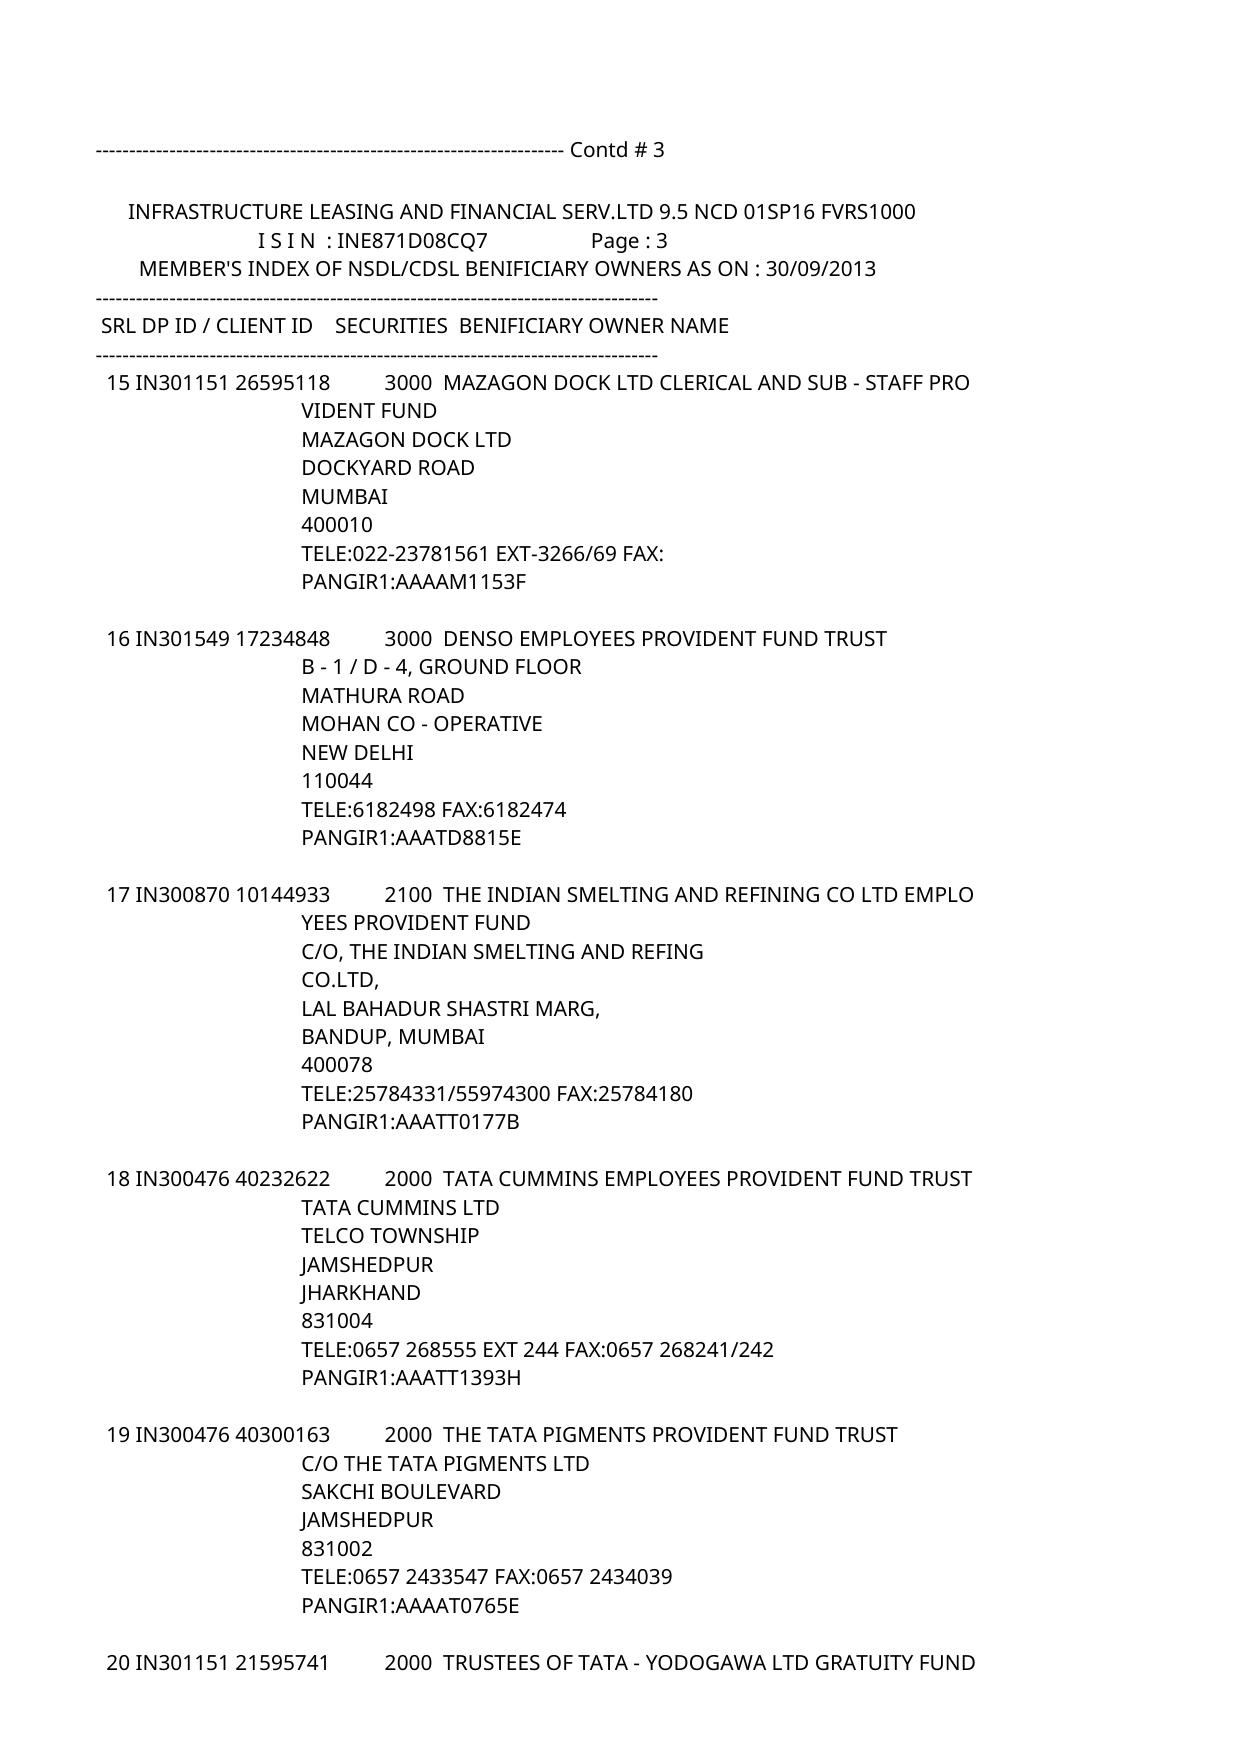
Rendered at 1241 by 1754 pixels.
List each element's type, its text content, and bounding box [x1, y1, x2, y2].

text JAMSHEDPUR [90, 1506, 1165, 1534]
text PANGIR1:AAATD8815E [90, 823, 1165, 852]
text PANGIR1:AAAAM1153F [90, 567, 1165, 596]
text INFRASTRUCTURE LEASING AND FINANCIAL SERV.LTD 9.5 NCD 01SP16 FVRS1000 [90, 197, 1165, 226]
text ------------------------------------------------------------------------------------ [90, 340, 1165, 368]
text 400078 [90, 1051, 1165, 1079]
text ---------------------------------------------------------------------- Contd # 3 [90, 135, 1165, 197]
text C/O, THE INDIAN SMELTING AND REFING [90, 937, 1165, 965]
text PANGIR1:AAAAT0765E [90, 1591, 1165, 1619]
text 17 IN300870 10144933 2100 THE INDIAN SMELTING AND REFINING CO LTD EMPLO [90, 880, 1165, 908]
text TELE:6182498 FAX:6182474 [90, 795, 1165, 823]
text BANDUP, MUMBAI [90, 1022, 1165, 1051]
text MAZAGON DOCK LTD [90, 425, 1165, 453]
text 20 IN301151 21595741 2000 TRUSTEES OF TATA - YODOGAWA LTD GRATUITY FUND [90, 1648, 1165, 1676]
text SRL DP ID / CLIENT ID SECURITIES BENIFICIARY OWNER NAME [90, 311, 1165, 340]
text 110044 [90, 766, 1165, 795]
text 831004 [90, 1307, 1165, 1335]
text TELE:0657 268555 EXT 244 FAX:0657 268241/242 [90, 1335, 1165, 1363]
text MOHAN CO - OPERATIVE [90, 709, 1165, 738]
text TELE:25784331/55974300 FAX:25784180 [90, 1079, 1165, 1107]
text B - 1 / D - 4, GROUND FLOOR [90, 652, 1165, 681]
text JAMSHEDPUR [90, 1250, 1165, 1278]
text TATA CUMMINS LTD [90, 1193, 1165, 1221]
text DOCKYARD ROAD [90, 453, 1165, 482]
text YEES PROVIDENT FUND [90, 908, 1165, 937]
text 831002 [90, 1534, 1165, 1562]
text I S I N : INE871D08CQ7 Page : 3 [90, 226, 1165, 254]
text LAL BAHADUR SHASTRI MARG, [90, 994, 1165, 1022]
text MUMBAI [90, 482, 1165, 510]
text CO.LTD, [90, 965, 1165, 994]
text MATHURA ROAD [90, 681, 1165, 709]
text C/O THE TATA PIGMENTS LTD [90, 1449, 1165, 1477]
text PANGIR1:AAATT1393H [90, 1363, 1165, 1392]
text 18 IN300476 40232622 2000 TATA CUMMINS EMPLOYEES PROVIDENT FUND TRUST [90, 1164, 1165, 1193]
text 15 IN301151 26595118 3000 MAZAGON DOCK LTD CLERICAL AND SUB - STAFF PRO [90, 368, 1165, 397]
text NEW DELHI [90, 738, 1165, 766]
text SAKCHI BOULEVARD [90, 1477, 1165, 1506]
text 16 IN301549 17234848 3000 DENSO EMPLOYEES PROVIDENT FUND TRUST [90, 624, 1165, 652]
text JHARKHAND [90, 1278, 1165, 1307]
text ------------------------------------------------------------------------------------ [90, 283, 1165, 311]
text MEMBER'S INDEX OF NSDL/CDSL BENIFICIARY OWNERS AS ON : 30/09/2013 [90, 254, 1165, 283]
text PANGIR1:AAATT0177B [90, 1107, 1165, 1136]
text 19 IN300476 40300163 2000 THE TATA PIGMENTS PROVIDENT FUND TRUST [90, 1420, 1165, 1449]
text TELCO TOWNSHIP [90, 1221, 1165, 1250]
text TELE:022-23781561 EXT-3266/69 FAX: [90, 539, 1165, 567]
text 400010 [90, 510, 1165, 539]
text VIDENT FUND [90, 397, 1165, 425]
text TELE:0657 2433547 FAX:0657 2434039 [90, 1562, 1165, 1591]
